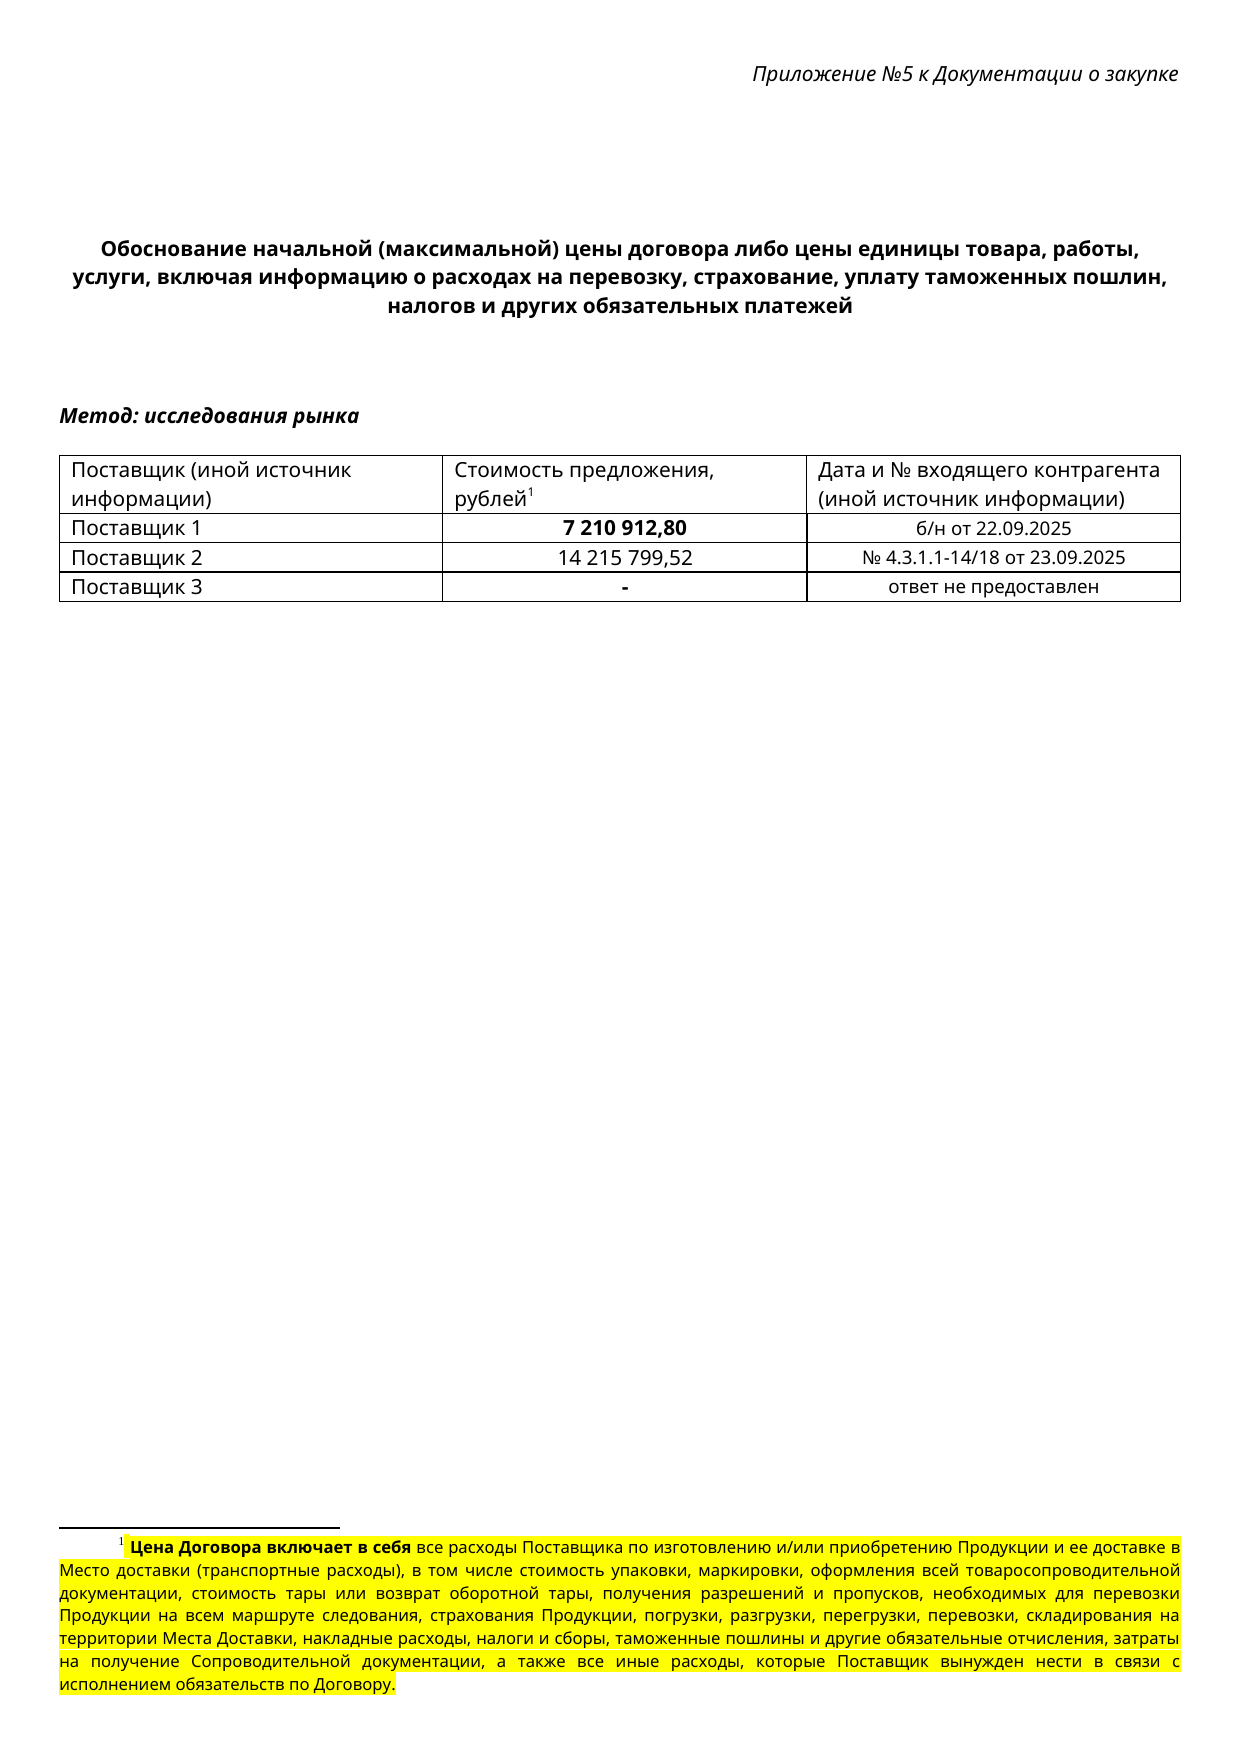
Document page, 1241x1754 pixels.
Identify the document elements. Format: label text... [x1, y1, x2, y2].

text Метод: исследования рынка [59, 401, 1181, 429]
table_cell Поставщик 1 [60, 514, 442, 542]
table_header Поставщик (иной источник информации) [60, 456, 442, 512]
text Обоснование начальной (максимальной) цены договора либо цены единицы товара, работы, услуги, включая информацию о расходах на перевозку, страхование, уплату таможенных пошлин, налогов и других обязательных платежей [59, 234, 1181, 319]
table_header Стоимость предложения, рублей [443, 456, 806, 512]
table_cell № 4.3.1.1-14/18 от 23.09.2025 [808, 543, 1180, 571]
table_cell ответ не предоставлен [808, 573, 1180, 601]
table_cell - [443, 573, 806, 601]
table_cell Поставщик 3 [60, 573, 442, 601]
table_header Дата и № входящего контрагента (иной источник информации) [807, 456, 1180, 512]
list Приложение №5 к Документации о закупке [134, 59, 1181, 87]
table_cell 7 210 912,80 [443, 514, 806, 542]
table_cell 14 215 799,52 [443, 543, 806, 571]
table_cell б/н от 22.09.2025 [808, 514, 1180, 542]
table_cell Поставщик 2 [60, 543, 442, 571]
